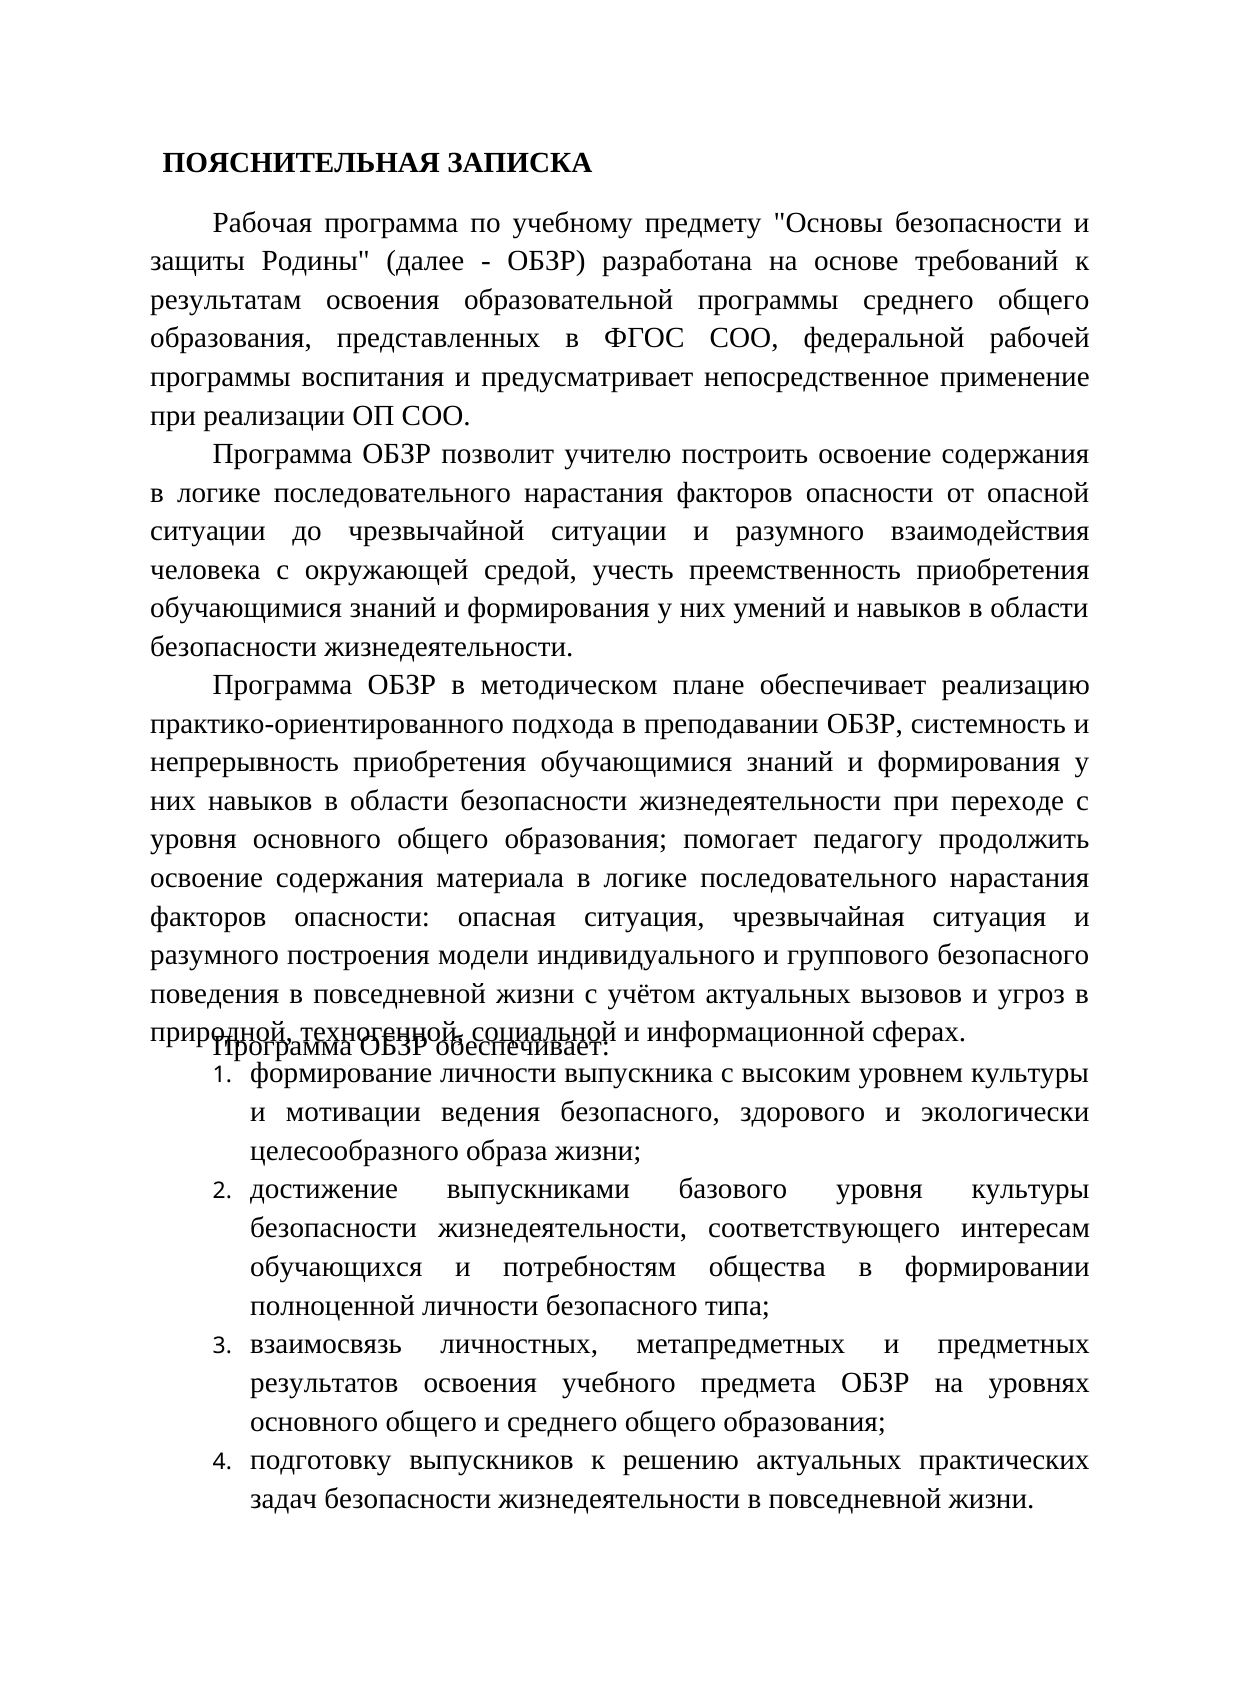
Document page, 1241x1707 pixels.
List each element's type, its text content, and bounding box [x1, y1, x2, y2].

text Программа ОБЗР в методическом плане обеспечивает реализацию практико-ориентированного подхода в преподавании ОБЗР, системность и непрерывность приобретения обучающимися знаний и формирования у них навыков в области безопасности жизнедеятельности при переходе с уровня основного общего образования; помогает педагогу продолжить освоение содержания материала в логике последовательного нарастания факторов опасности: опасная ситуация, чрезвычайная ситуация и разумного построения модели индивидуального и группового безопасного поведения в повседневной жизни с учётом актуальных вызовов и угроз в природной, техногенной, социальной и информационной сферах. [150, 667, 1090, 1048]
list достижение выпускниками базового уровня культуры безопасности жизнедеятельности, соответствующего интересам обучающихся и потребностям общества в формировании полноценной личности безопасного типа; [212, 1172, 1090, 1321]
list формирование личности выпускника с высоким уровнем культуры и мотивации ведения безопасного, здорового и экологически целесообразного образа жизни; [212, 1055, 1090, 1167]
text ПОЯСНИТЕЛЬНАЯ ЗАПИСКА [162, 150, 1090, 177]
list подготовку выпускников к решению актуальных практических задач безопасности жизнедеятельности в повседневной жизни. [212, 1442, 1090, 1515]
text Рабочая программа по учебному предмету "Основы безопасности и защиты Родины" (далее - ОБЗР) разработана на основе требований к результатам освоения образовательной программы среднего общего образования, представленных в ФГОС СОО, федеральной рабочей программы воспитания и предусматривает непосредственное применение при реализации ОП СОО. [150, 205, 1090, 431]
list взаимосвязь личностных, метапредметных и предметных результатов освоения учебного предмета ОБЗР на уровнях основного общего и среднего общего образования; [212, 1326, 1090, 1437]
text Программа ОБЗР позволит учителю построить освоение содержания в логике последовательного нарастания факторов опасности от опасной ситуации до чрезвычайной ситуации и разумного взаимодействия человека с окружающей средой, учесть преемственность приобретения обучающимися знаний и формирования у них умений и навыков в области безопасности жизнедеятельности. [150, 436, 1090, 662]
